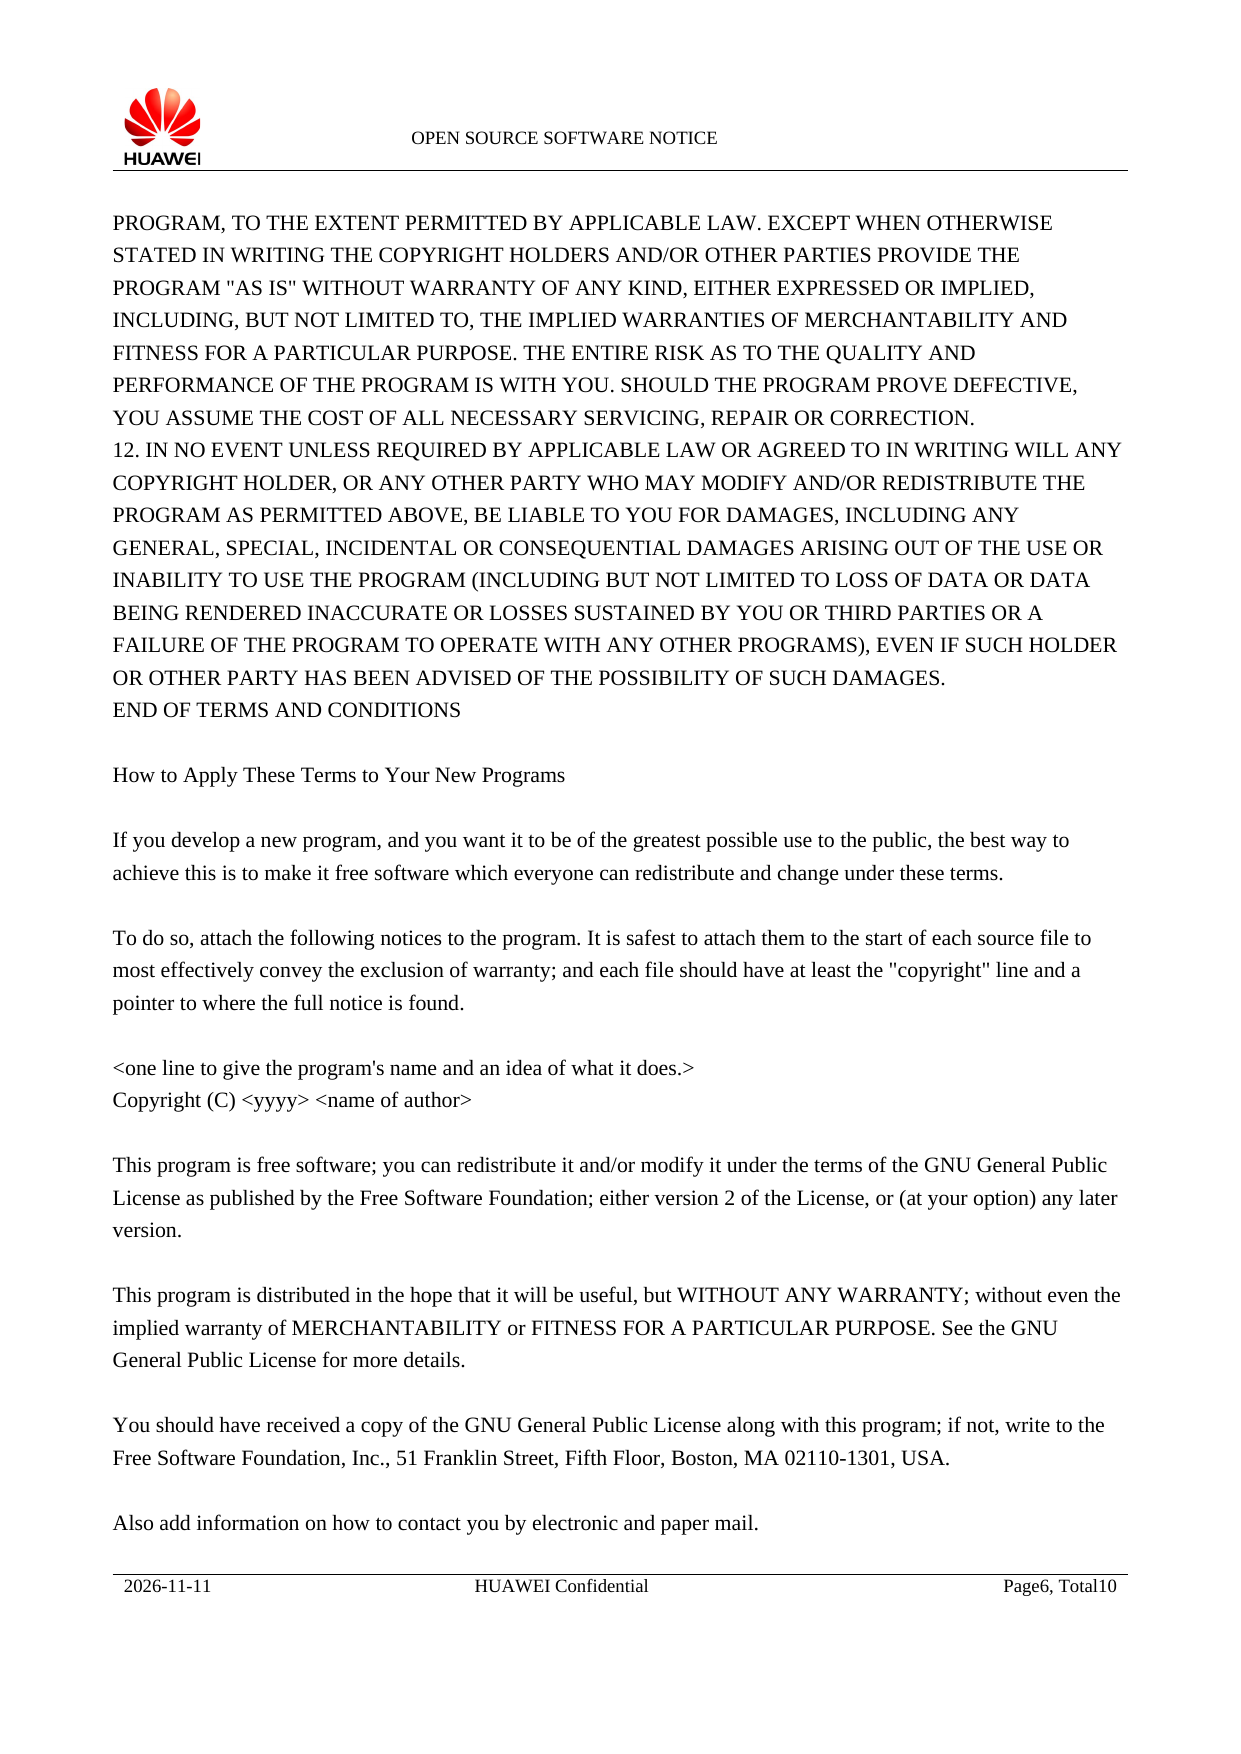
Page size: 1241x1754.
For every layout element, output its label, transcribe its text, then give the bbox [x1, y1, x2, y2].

picture [124, 88, 201, 165]
